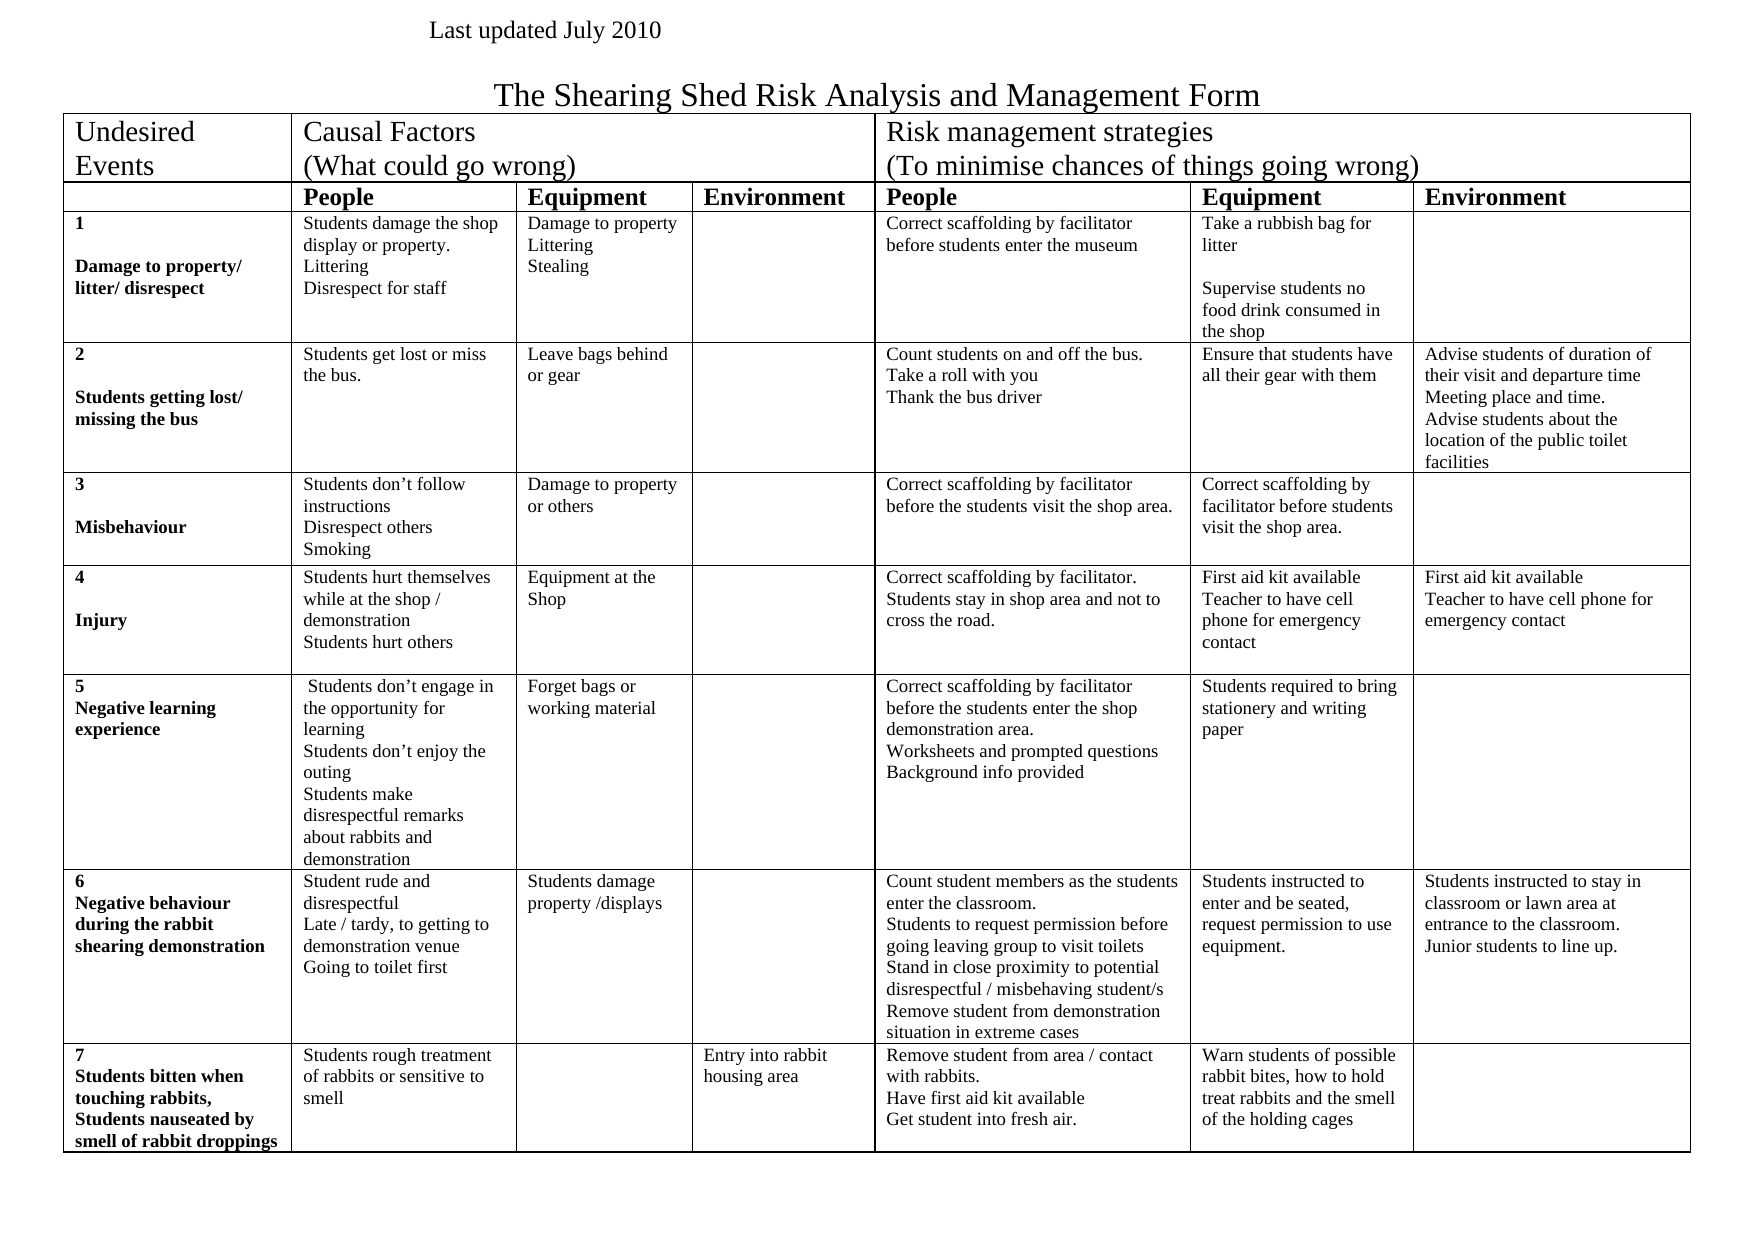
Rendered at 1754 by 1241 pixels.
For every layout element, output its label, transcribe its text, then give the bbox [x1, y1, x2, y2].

table_cell [693, 473, 874, 565]
table_cell Students rough treatment of rabbits or sensitive to smell [292, 1044, 516, 1151]
table_cell [693, 675, 874, 869]
table_cell Damage to property or others [517, 473, 692, 565]
table_cell [693, 212, 874, 342]
table_cell Correct scaffolding by facilitator before students enter the museum [876, 212, 1190, 342]
table_cell Count student members as the students enter the classroom. Students to request permission before going leaving group to visit toilets Stand in close proximity to potential disrespectful / misbehaving student/s Remove student from demonstration situation in extreme cases [876, 870, 1190, 1043]
table_cell Students damage the shop display or property. Littering Disrespect for staff [292, 212, 516, 342]
table_cell People [876, 183, 1190, 211]
table_cell Count students on and off the bus. Take a roll with you Thank the bus driver [876, 343, 1190, 472]
table_cell [693, 343, 874, 472]
table_cell Take a rubbish bag for litter Supervise students no food drink consumed in the shop [1191, 212, 1413, 342]
table_cell 4 Injury [64, 566, 291, 674]
table_cell 5 Negative learning experience [64, 675, 291, 869]
table_cell [693, 566, 874, 674]
table_cell Remove student from area / contact with rabbits. Have first aid kit available Get student into fresh air. [876, 1044, 1190, 1151]
table_cell Students damage property /displays [517, 870, 692, 1043]
table_cell People [292, 183, 516, 211]
table_cell Correct scaffolding by facilitator before the students visit the shop area. [876, 473, 1190, 565]
title The Shearing Shed Risk Analysis and Management Form [75, 75, 1679, 113]
table_cell 2 Students getting lost/ missing the bus [64, 343, 291, 472]
table_cell Environment [1414, 183, 1690, 211]
table_cell Entry into rabbit housing area [693, 1044, 874, 1151]
table_cell Correct scaffolding by facilitator before students visit the shop area. [1191, 473, 1413, 565]
table_cell First aid kit available Teacher to have cell phone for emergency contact [1414, 566, 1690, 674]
table_cell [517, 1044, 692, 1151]
table_cell Equipment [1191, 183, 1413, 211]
table_cell [1414, 212, 1690, 342]
table_header Undesired Events [64, 114, 291, 181]
table_cell [1414, 473, 1690, 565]
table_cell Leave bags behind or gear [517, 343, 692, 472]
table_cell Students instructed to enter and be seated, request permission to use equipment. [1191, 870, 1413, 1043]
table_cell Student rude and disrespectful Late / tardy, to getting to demonstration venue Going to toilet first [292, 870, 516, 1043]
table_cell Students hurt themselves while at the shop / demonstration Students hurt others [292, 566, 516, 674]
table_cell [693, 870, 874, 1043]
table_cell Forget bags or working material [517, 675, 692, 869]
table_cell First aid kit available Teacher to have cell phone for emergency contact [1191, 566, 1413, 674]
table_cell [1414, 1044, 1690, 1151]
table_cell Correct scaffolding by facilitator. Students stay in shop area and not to cross the road. [876, 566, 1190, 674]
table_cell Students don’t engage in the opportunity for learning Students don’t enjoy the outing Students make disrespectful remarks about rabbits and demonstration [292, 675, 516, 869]
table_cell Correct scaffolding by facilitator before the students enter the shop demonstration area. Worksheets and prompted questions Background info provided [876, 675, 1190, 869]
table_cell 7 Students bitten when touching rabbits, Students nauseated by smell of rabbit droppings [64, 1044, 291, 1151]
table_cell Ensure that students have all their gear with them [1191, 343, 1413, 472]
table_cell Students get lost or miss the bus. [292, 343, 516, 472]
table_header Causal Factors (What could go wrong) [292, 114, 874, 181]
table_header Risk management strategies (To minimise chances of things going wrong) [876, 114, 1690, 181]
table_cell 3 Misbehaviour [64, 473, 291, 565]
table_cell Equipment at the Shop [517, 566, 692, 674]
table_cell Environment [693, 183, 874, 211]
table_cell [64, 183, 291, 211]
table_cell Damage to property Littering Stealing [517, 212, 692, 342]
table_cell Students don’t follow instructions Disrespect others Smoking [292, 473, 516, 565]
table_cell Students instructed to stay in classroom or lawn area at entrance to the classroom. Junior students to line up. [1414, 870, 1690, 1043]
table_cell Advise students of duration of their visit and departure time Meeting place and time. Advise students about the location of the public toilet facilities [1414, 343, 1690, 472]
table_cell 6 Negative behaviour during the rabbit shearing demonstration [64, 870, 291, 1043]
table_cell Equipment [517, 183, 692, 211]
table_cell [1414, 675, 1690, 869]
table_cell Students required to bring stationery and writing paper [1191, 675, 1413, 869]
table_cell Warn students of possible rabbit bites, how to hold treat rabbits and the smell of the holding cages [1191, 1044, 1413, 1151]
table_cell 1 Damage to property/ litter/ disrespect [64, 212, 291, 342]
